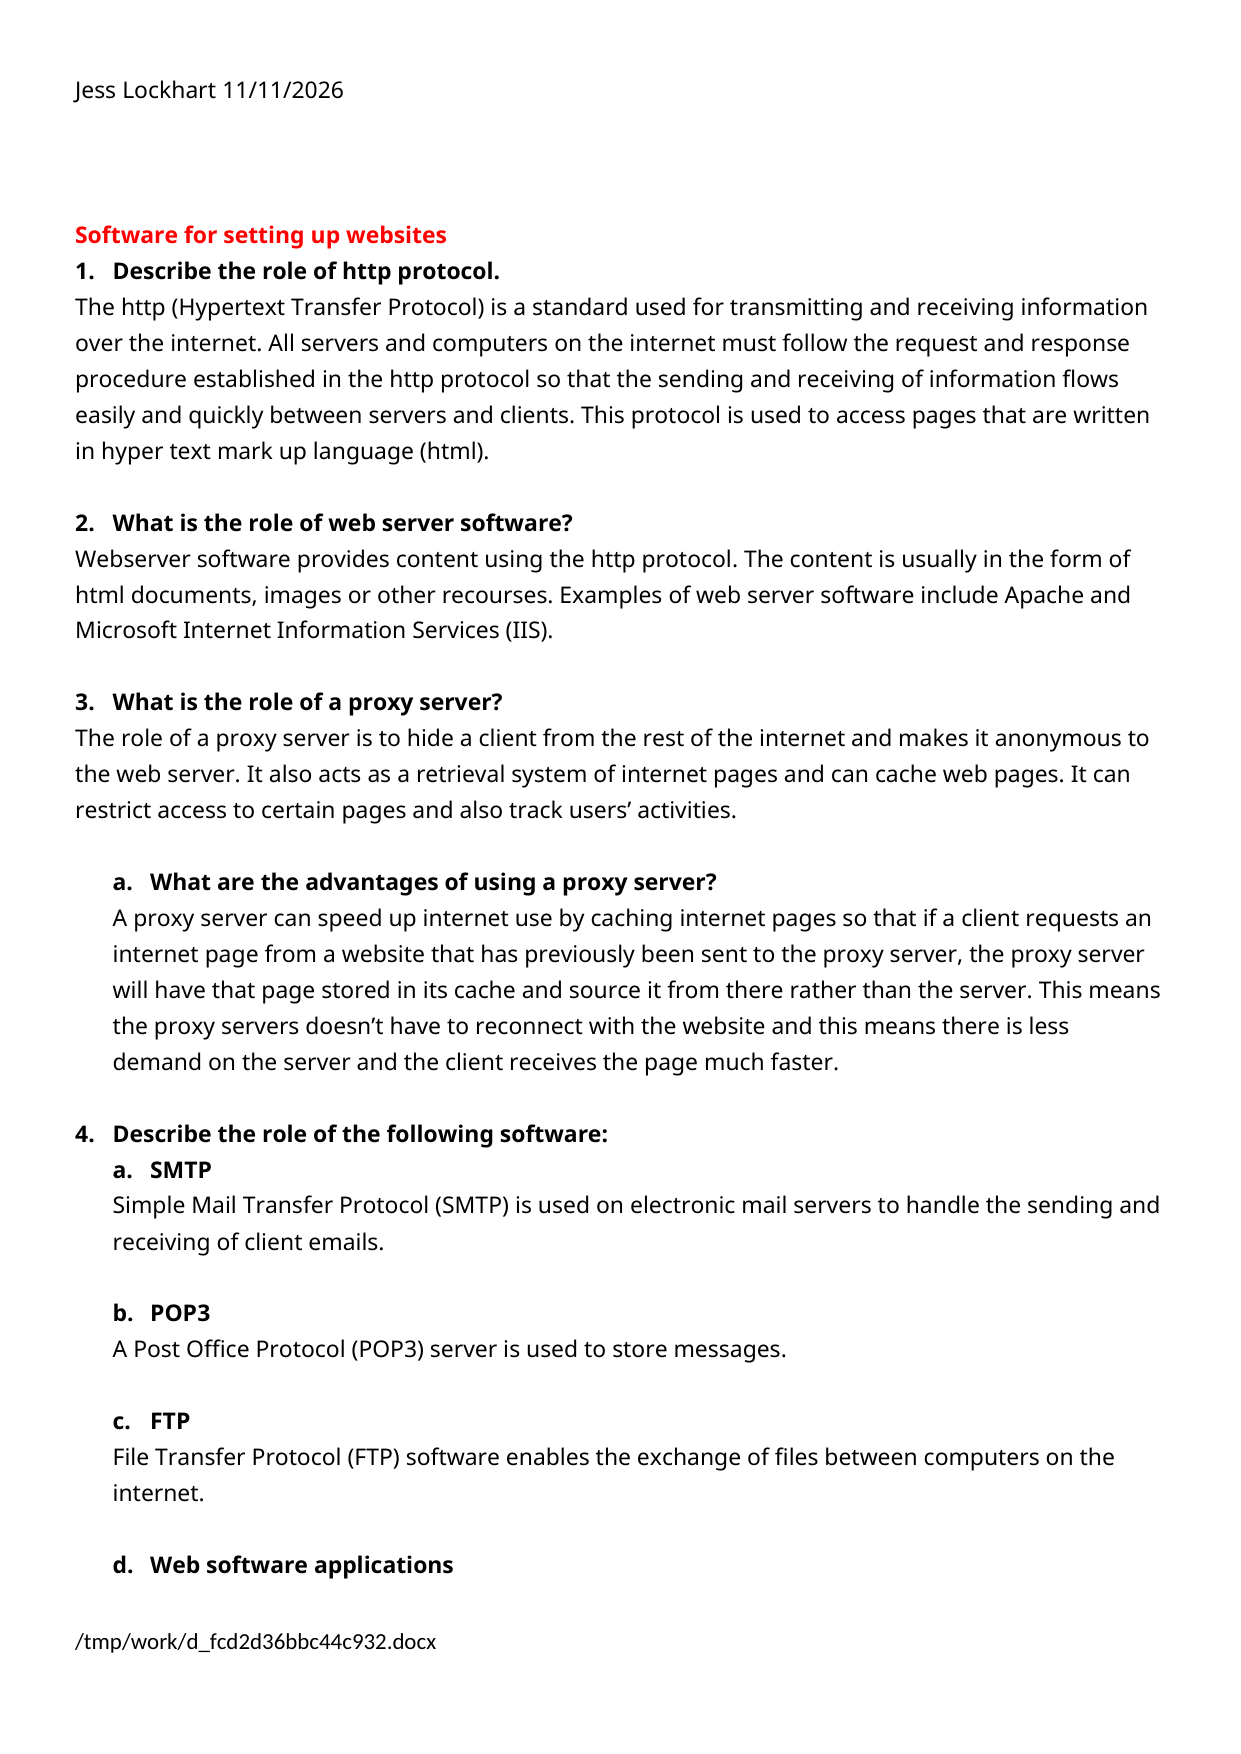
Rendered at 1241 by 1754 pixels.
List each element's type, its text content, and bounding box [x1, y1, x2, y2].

text Software for setting up websites [75, 219, 1165, 250]
text Webserver software provides content using the http protocol. The content is usually in the form of html documents, images or other recourses. Examples of web server software include Apache and Microsoft Internet Information Services (IIS). [75, 543, 1165, 646]
text Simple Mail Transfer Protocol (SMTP) is used on electronic mail servers to handle the sending and receiving of client emails. [112, 1189, 1165, 1257]
list POP3 [112, 1297, 1165, 1328]
list What are the advantages of using a proxy server? [112, 866, 1165, 897]
list FTP [112, 1405, 1165, 1436]
text A Post Office Protocol (POP3) server is used to store messages. [112, 1333, 1165, 1364]
list Describe the role of the following software: [75, 1118, 1165, 1149]
list Describe the role of http protocol. [75, 255, 1165, 286]
list Web software applications [112, 1549, 1165, 1580]
text The http (Hypertext Transfer Protocol) is a standard used for transmitting and receiving information over the internet. All servers and computers on the internet must follow the request and response procedure established in the http protocol so that the sending and receiving of information flows easily and quickly between servers and clients. This protocol is used to access pages that are written in hyper text mark up language (html). [75, 291, 1165, 466]
list What is the role of a proxy server? [75, 686, 1165, 718]
list What is the role of web server software? [75, 507, 1165, 538]
list SMTP [112, 1153, 1165, 1185]
text File Transfer Protocol (FTP) software enables the exchange of files between computers on the internet. [112, 1441, 1165, 1508]
text The role of a proxy server is to hide a client from the rest of the internet and makes it anonymous to the web server. It also acts as a retrieval system of internet pages and can cache web pages. It can restrict access to certain pages and also track users’ activities. [75, 722, 1165, 825]
text A proxy server can speed up internet use by caching internet pages so that if a client requests an internet page from a website that has previously been sent to the proxy server, the proxy server will have that page stored in its cache and source it from there rather than the server. This means the proxy servers doesn’t have to reconnect with the website and this means there is less demand on the server and the client receives the page much faster. [112, 902, 1165, 1077]
